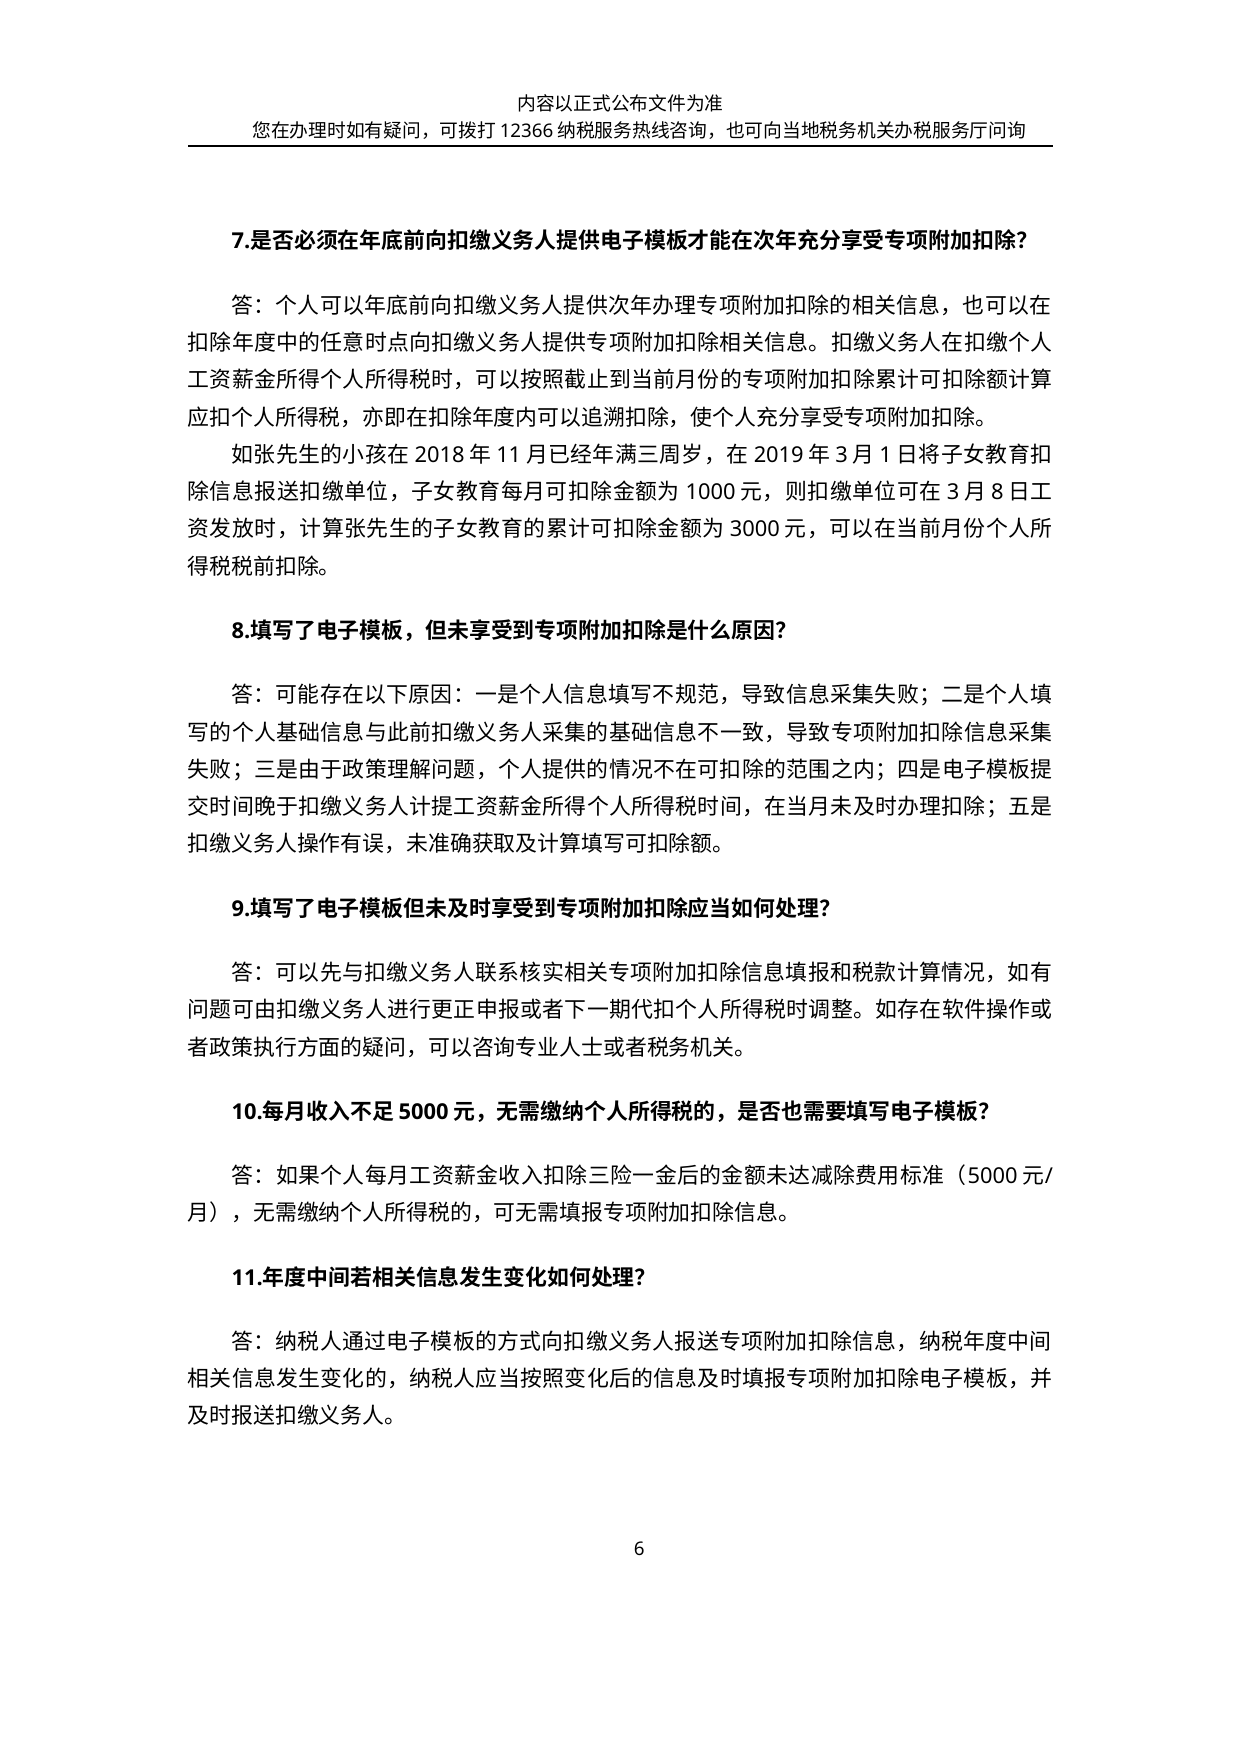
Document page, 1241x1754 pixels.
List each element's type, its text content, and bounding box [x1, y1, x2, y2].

text 答：如果个人每月工资薪金收入扣除三险一金后的金额未达减除费用标准（5000元/月），无需缴纳个人所得税的，可无需填报专项附加扣除信息。 [187, 1158, 1053, 1227]
text 答：可能存在以下原因：一是个人信息填写不规范，导致信息采集失败；二是个人填写的个人基础信息与此前扣缴义务人采集的基础信息不一致，导致专项附加扣除信息采集失败；三是由于政策理解问题，个人提供的情况不在可扣除的范围之内；四是电子模板提交时间晚于扣缴义务人计提工资薪金所得个人所得税时间，在当月未及时办理扣除；五是扣缴义务人操作有误，未准确获取及计算填写可扣除额。 [187, 677, 1053, 858]
subtitle 9.填写了电子模板但未及时享受到专项附加扣除应当如何处理？ [187, 890, 1053, 923]
subtitle 7.是否必须在年底前向扣缴义务人提供电子模板才能在次年充分享受专项附加扣除？ [187, 223, 1053, 256]
text 答：个人可以年底前向扣缴义务人提供次年办理专项附加扣除的相关信息，也可以在扣除年度中的任意时点向扣缴义务人提供专项附加扣除相关信息。扣缴义务人在扣缴个人工资薪金所得个人所得税时，可以按照截止到当前月份的专项附加扣除累计可扣除额计算应扣个人所得税，亦即在扣除年度内可以追溯扣除，使个人充分享受专项附加扣除。 [187, 287, 1053, 432]
text 如张先生的小孩在2018年11月已经年满三周岁，在2019年3月1日将子女教育扣除信息报送扣缴单位，子女教育每月可扣除金额为1000元，则扣缴单位可在3月8日工资发放时，计算张先生的子女教育的累计可扣除金额为3000元，可以在当前月份个人所得税税前扣除。 [187, 436, 1053, 581]
subtitle 8.填写了电子模板，但未享受到专项附加扣除是什么原因？ [187, 613, 1053, 645]
subtitle 10.每月收入不足5000元，无需缴纳个人所得税的，是否也需要填写电子模板？ [187, 1093, 1053, 1126]
text 答：纳税人通过电子模板的方式向扣缴义务人报送专项附加扣除信息，纳税年度中间相关信息发生变化的，纳税人应当按照变化后的信息及时填报专项附加扣除电子模板，并及时报送扣缴义务人。 [187, 1323, 1053, 1431]
subtitle 11.年度中间若相关信息发生变化如何处理？ [187, 1259, 1053, 1292]
text 答：可以先与扣缴义务人联系核实相关专项附加扣除信息填报和税款计算情况，如有问题可由扣缴义务人进行更正申报或者下一期代扣个人所得税时调整。如存在软件操作或者政策执行方面的疑问，可以咨询专业人士或者税务机关。 [187, 954, 1053, 1062]
